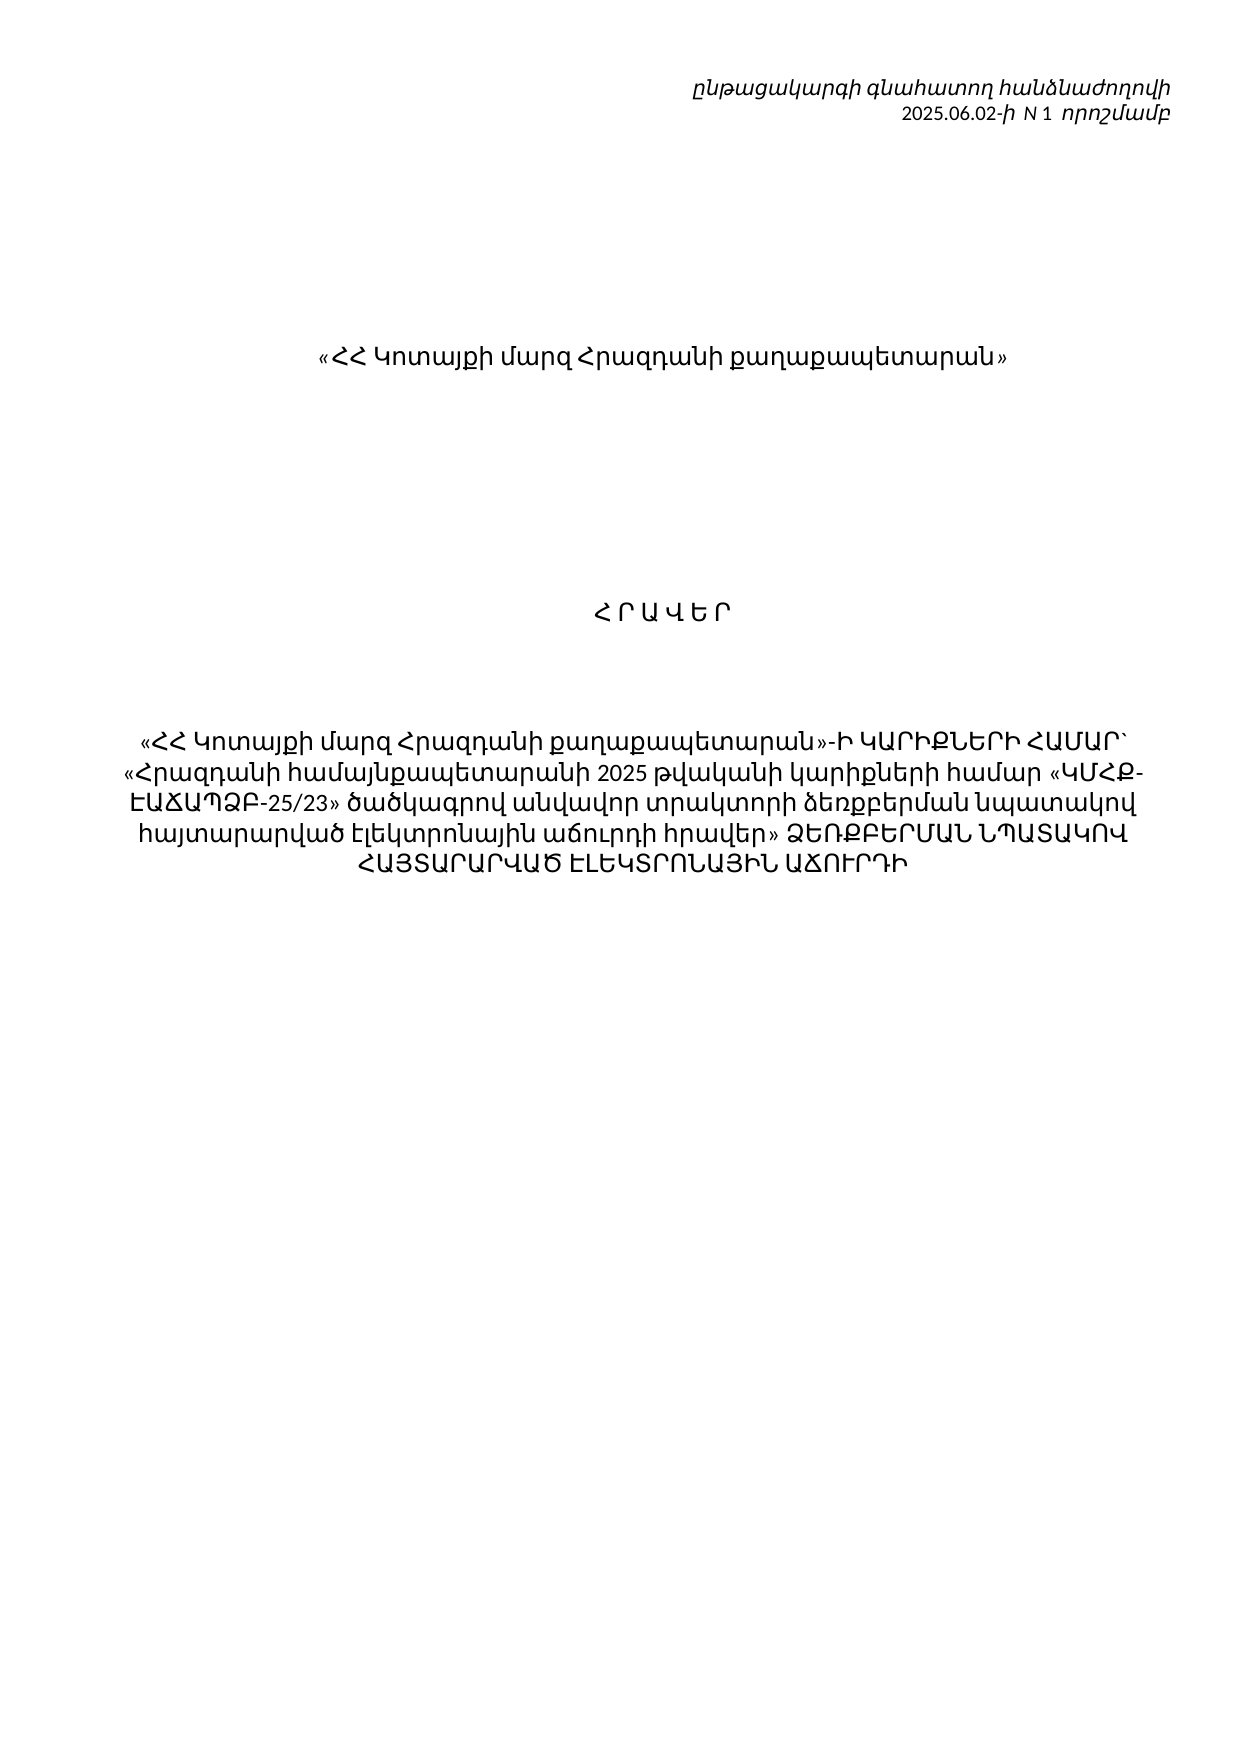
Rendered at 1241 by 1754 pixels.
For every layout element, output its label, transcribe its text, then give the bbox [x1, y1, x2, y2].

text ընթացակարգի գնահատող հանձնաժողովի [94, 75, 1171, 100]
text « ՀՀ Կոտայքի մարզ Հրազդանի քաղաքապետարան» [94, 341, 1172, 371]
text «ՀՀ Կոտայքի մարզ Հրազդանի քաղաքապետարան»-Ի ԿԱՐԻՔՆԵՐԻ ՀԱՄԱՐ` «Հրազդանի համայնքապետարանի 2025 թվականի կարիքների համար «ԿՄՀՔ-ԷԱՃԱՊՁԲ-25/23» ծածկագրով անվավոր տրակտորի ձեռքբերման նպատակով հայտարարված էլեկտրոնային աճուրդի հրավեր» ՁԵՌՔԲԵՐՄԱՆ ՆՊԱՏԱԿՈՎ ՀԱՅՏԱՐԱՐՎԱԾ ԷԼԵԿՏՐՈՆԱՅԻՆ ԱՃՈՒՐԴԻ [94, 726, 1172, 879]
text 2025.06.02 -ի N 1 որոշմամբ [94, 100, 1171, 126]
text Հ Ր Ա Վ Ե Ր [94, 597, 1172, 628]
